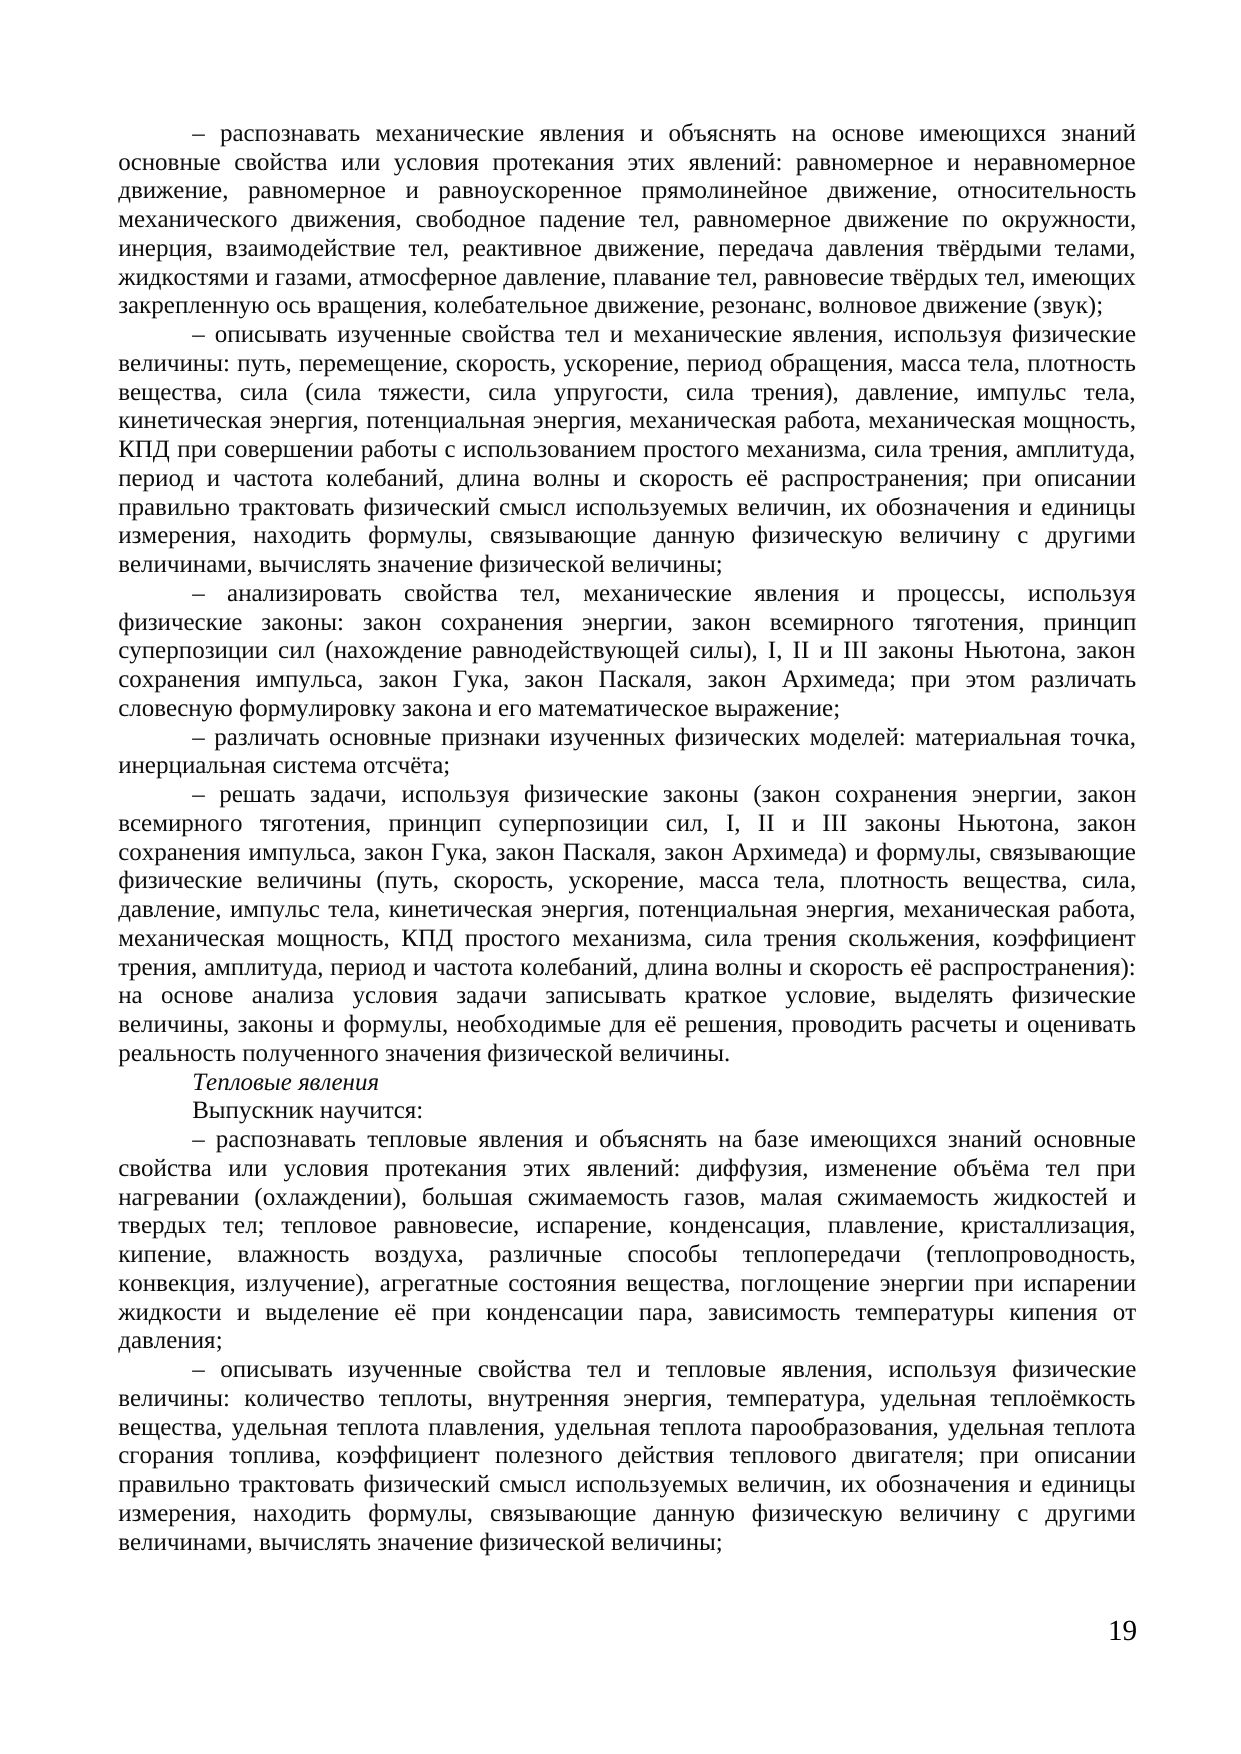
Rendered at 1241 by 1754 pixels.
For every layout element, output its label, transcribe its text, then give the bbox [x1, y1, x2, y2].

text – решать задачи, используя физические законы (закон сохранения энергии, закон всемирного тяготения, принцип суперпозиции сил, I, II и III законы Ньютона, закон сохранения импульса, закон Гука, закон Паскаля, закон Архимеда) и формулы, связывающие физические величины (путь, скорость, ускорение, масса тела, плотность вещества, сила, давление, импульс тела, кинетическая энергия, потенциальная энергия, механическая работа, механическая мощность, КПД простого механизма, сила трения скольжения, коэффициент трения, амплитуда, период и частота колебаний, длина волны и скорость её распространения): на основе анализа условия задачи записывать краткое условие, выделять физические величины, законы и формулы, необходимые для её решения, проводить расчеты и оценивать реальность полученного значения физической величины. [118, 779, 1137, 1067]
text Выпускник научится: [118, 1096, 1137, 1124]
text – описывать изученные свойства тел и тепловые явления, используя физические величины: количество теплоты, внутренняя энергия, температура, удельная теплоёмкость вещества, удельная теплота плавления, удельная теплота парообразования, удельная теплота сгорания топлива, коэффициент полезного действия теплового двигателя; при описании правильно трактовать физический смысл используемых величин, их обозначения и единицы измерения, находить формулы, связывающие данную физическую величину с другими величинами, вычислять значение физической величины; [118, 1354, 1137, 1556]
text – различать основные признаки изученных физических моделей: материальная точка, инерциальная система отсчёта; [118, 722, 1137, 779]
text – анализировать свойства тел, механические явления и процессы, используя физические законы: закон сохранения энергии, закон всемирного тяготения, принцип суперпозиции сил (нахождение равнодействующей силы), I, II и III законы Ньютона, закон сохранения импульса, закон Гука, закон Паскаля, закон Архимеда; при этом различать словесную формулировку закона и его математическое выражение; [118, 578, 1137, 722]
text Тепловые явления [118, 1067, 1137, 1096]
text – описывать изученные свойства тел и механические явления, используя физические величины: путь, перемещение, скорость, ускорение, период обращения, масса тела, плотность вещества, сила (сила тяжести, сила упругости, сила трения), давление, импульс тела, кинетическая энергия, потенциальная энергия, механическая работа, механическая мощность, КПД при совершении работы с использованием простого механизма, сила трения, амплитуда, период и частота колебаний, длина волны и скорость её распространения; при описании правильно трактовать физический смысл используемых величин, их обозначения и единицы измерения, находить формулы, связывающие данную физическую величину с другими величинами, вычислять значение физической величины; [118, 319, 1137, 578]
text – распознавать механические явления и объяснять на основе имеющихся знаний основные свойства или условия протекания этих явлений: равномерное и неравномерное движение, равномерное и равноускоренное прямолинейное движение, относительность механического движения, свободное падение тел, равномерное движение по окружности, инерция, взаимодействие тел, реактивное движение, передача давления твёрдыми телами, жидкостями и газами, атмосферное давление, плавание тел, равновесие твёрдых тел, имеющих закрепленную ось вращения, колебательное движение, резонанс, волновое движение (звук); [118, 118, 1137, 319]
text – распознавать тепловые явления и объяснять на базе имеющихся знаний основные свойства или условия протекания этих явлений: диффузия, изменение объёма тел при нагревании (охлаждении), большая сжимаемость газов, малая сжимаемость жидкостей и твердых тел; тепловое равновесие, испарение, конденсация, плавление, кристаллизация, кипение, влажность воздуха, различные способы теплопередачи (теплопроводность, конвекция, излучение), агрегатные состояния вещества, поглощение энергии при испарении жидкости и выделение её при конденсации пара, зависимость температуры кипения от давления; [118, 1124, 1137, 1354]
